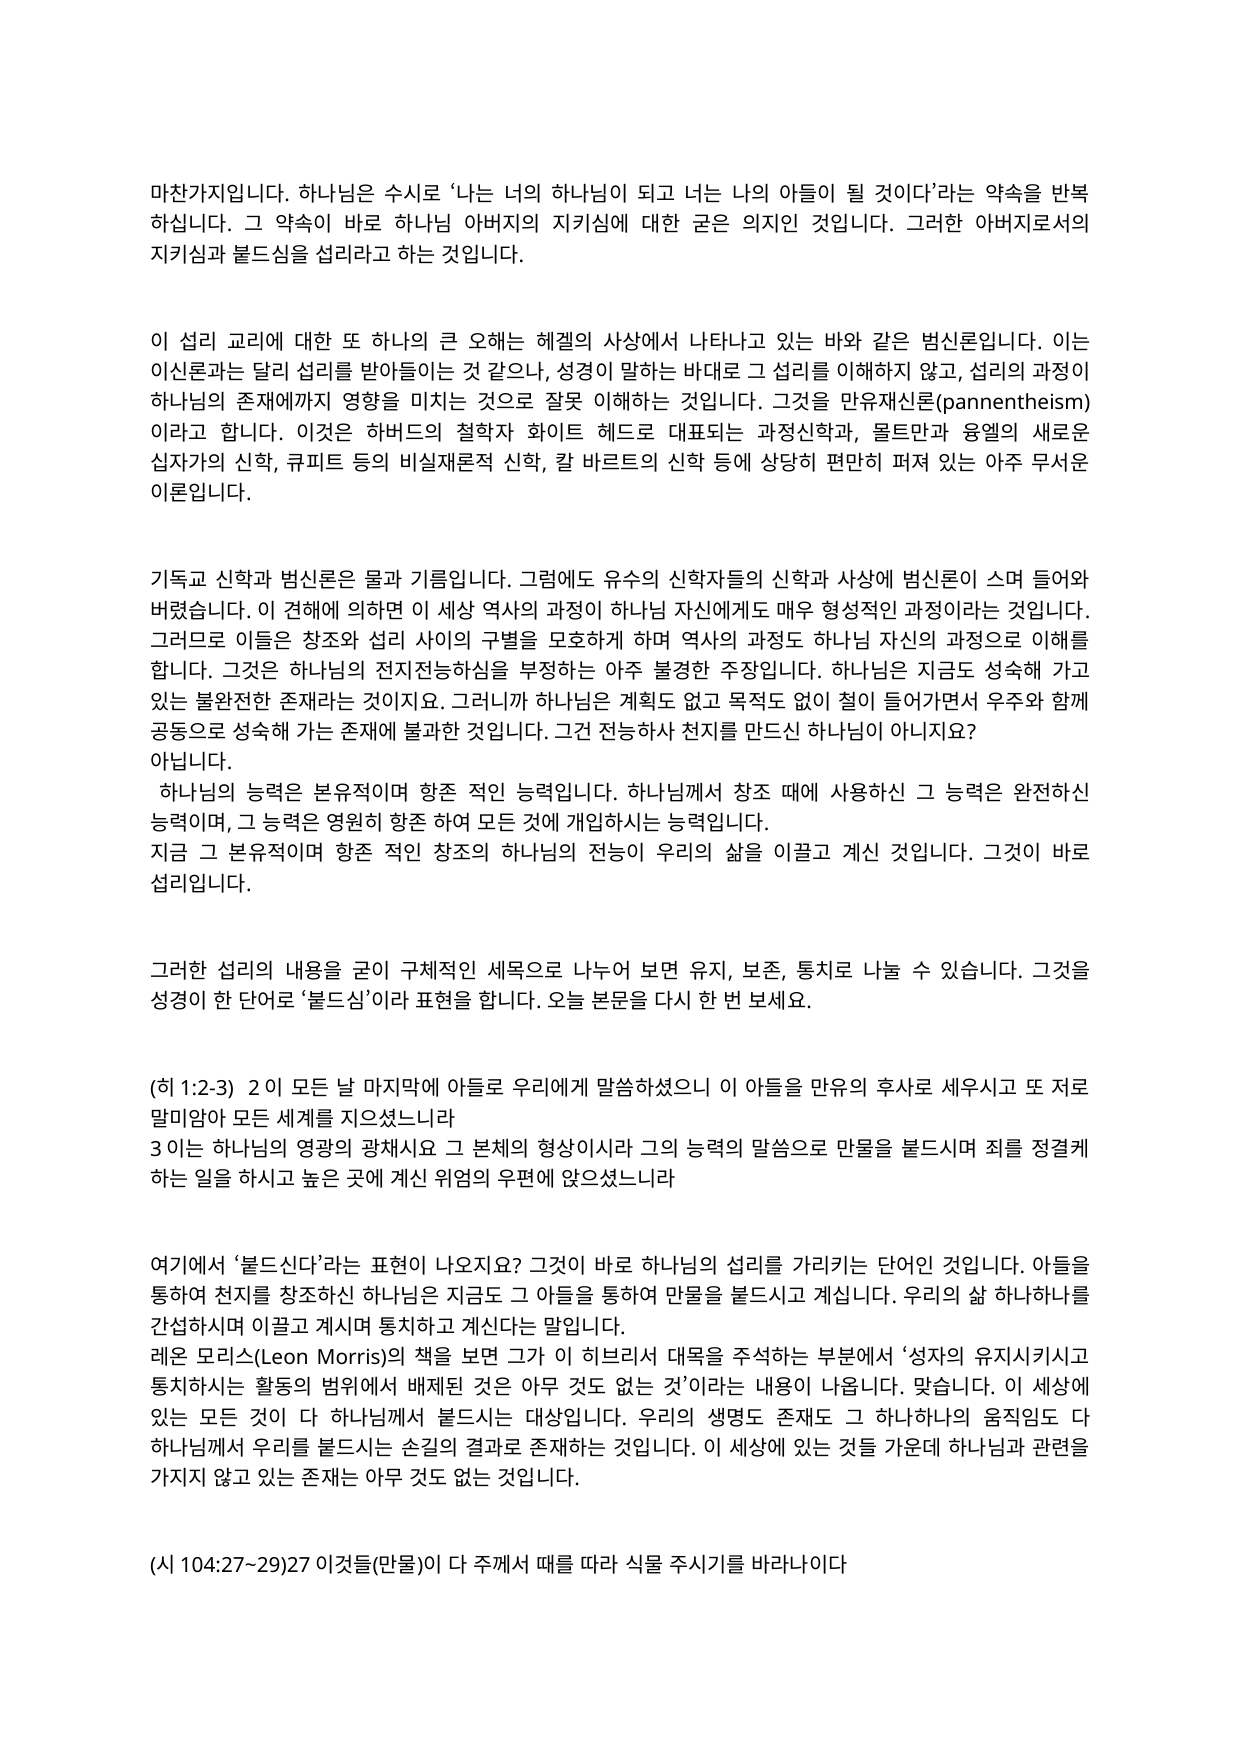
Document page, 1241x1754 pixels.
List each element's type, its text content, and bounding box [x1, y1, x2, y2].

text 마찬가지입니다. 하나님은 수시로 ‘나는 너의 하나님이 되고 너는 나의 아들이 될 것이다’라는 약속을 반복 하십니다. 그 약속이 바로 하나님 아버지의 지키심에 대한 굳은 의지인 것입니다. 그러한 아버지로서의 지키심과 붙드심을 섭리라고 하는 것입니다. [150, 177, 1090, 268]
text 그러한 섭리의 내용을 굳이 구체적인 세목으로 나누어 보면 유지, 보존, 통치로 나눌 수 있습니다. 그것을 성경이 한 단어로 ‘붙드심’이라 표현을 합니다. 오늘 본문을 다시 한 번 보세요. [150, 954, 1090, 1014]
text 이 섭리 교리에 대한 또 하나의 큰 오해는 헤겔의 사상에서 나타나고 있는 바와 같은 범신론입니다. 이는 이신론과는 달리 섭리를 받아들이는 것 같으나, 성경이 말하는 바대로 그 섭리를 이해하지 않고, 섭리의 과정이 하나님의 존재에까지 영향을 미치는 것으로 잘못 이해하는 것입니다. 그것을 만유재신론(pannentheism)이라고 합니다. 이것은 하버드의 철학자 화이트 헤드로 대표되는 과정신학과, 몰트만과 융엘의 새로운 십자가의 신학, 큐피트 등의 비실재론적 신학, 칼 바르트의 신학 등에 상당히 편만히 퍼져 있는 아주 무서운 이론입니다. [150, 325, 1090, 507]
text 지금 그 본유적이며 항존 적인 창조의 하나님의 전능이 우리의 삶을 이끌고 계신 것입니다. 그것이 바로 섭리입니다. [150, 836, 1090, 897]
text 여기에서 ‘붙드신다’라는 표현이 나오지요? 그것이 바로 하나님의 섭리를 가리키는 단어인 것입니다. 아들을 통하여 천지를 창조하신 하나님은 지금도 그 아들을 통하여 만물을 붙드시고 계십니다. 우리의 삶 하나하나를 간섭하시며 이끌고 계시며 통치하고 계신다는 말입니다. [150, 1249, 1090, 1340]
text 기독교 신학과 범신론은 물과 기름입니다. 그럼에도 유수의 신학자들의 신학과 사상에 범신론이 스며 들어와 버렸습니다. 이 견해에 의하면 이 세상 역사의 과정이 하나님 자신에게도 매우 형성적인 과정이라는 것입니다. 그러므로 이들은 창조와 섭리 사이의 구별을 모호하게 하며 역사의 과정도 하나님 자신의 과정으로 이해를 합니다. 그것은 하나님의 전지전능하심을 부정하는 아주 불경한 주장입니다. 하나님은 지금도 성숙해 가고 있는 불완전한 존재라는 것이지요. 그러니까 하나님은 계획도 없고 목적도 없이 철이 들어가면서 우주와 함께 공동으로 성숙해 가는 존재에 불과한 것입니다. 그건 전능하사 천지를 만드신 하나님이 아니지요? [150, 564, 1090, 746]
text 레온 모리스(Leon Morris)의 책을 보면 그가 이 히브리서 대목을 주석하는 부분에서 ‘성자의 유지시키시고 통치하시는 활동의 범위에서 배제된 것은 아무 것도 없는 것’이라는 내용이 나옵니다. 맞습니다. 이 세상에 있는 모든 것이 다 하나님께서 붙드시는 대상입니다. 우리의 생명도 존재도 그 하나하나의 움직임도 다 하나님께서 우리를 붙드시는 손길의 결과로 존재하는 것입니다. 이 세상에 있는 것들 가운데 하나님과 관련을 가지지 않고 있는 존재는 아무 것도 없는 것입니다. [150, 1340, 1090, 1492]
text 아닙니다. [150, 746, 1090, 776]
text (시104:27~29)27이것들(만물)이 다 주께서 때를 따라 식물 주시기를 바라나이다 [150, 1549, 1090, 1579]
text 하나님의 능력은 본유적이며 항존 적인 능력입니다. 하나님께서 창조 때에 사용하신 그 능력은 완전하신 능력이며, 그 능력은 영원히 항존 하여 모든 것에 개입하시는 능력입니다. [150, 776, 1090, 836]
text (히1:2-3) 2이 모든 날 마지막에 아들로 우리에게 말씀하셨으니 이 아들을 만유의 후사로 세우시고 또 저로 말미암아 모든 세계를 지으셨느니라 [150, 1071, 1090, 1132]
text 3이는 하나님의 영광의 광채시요 그 본체의 형상이시라 그의 능력의 말씀으로 만물을 붙드시며 죄를 정결케 하는 일을 하시고 높은 곳에 계신 위엄의 우편에 앉으셨느니라 [150, 1132, 1090, 1192]
